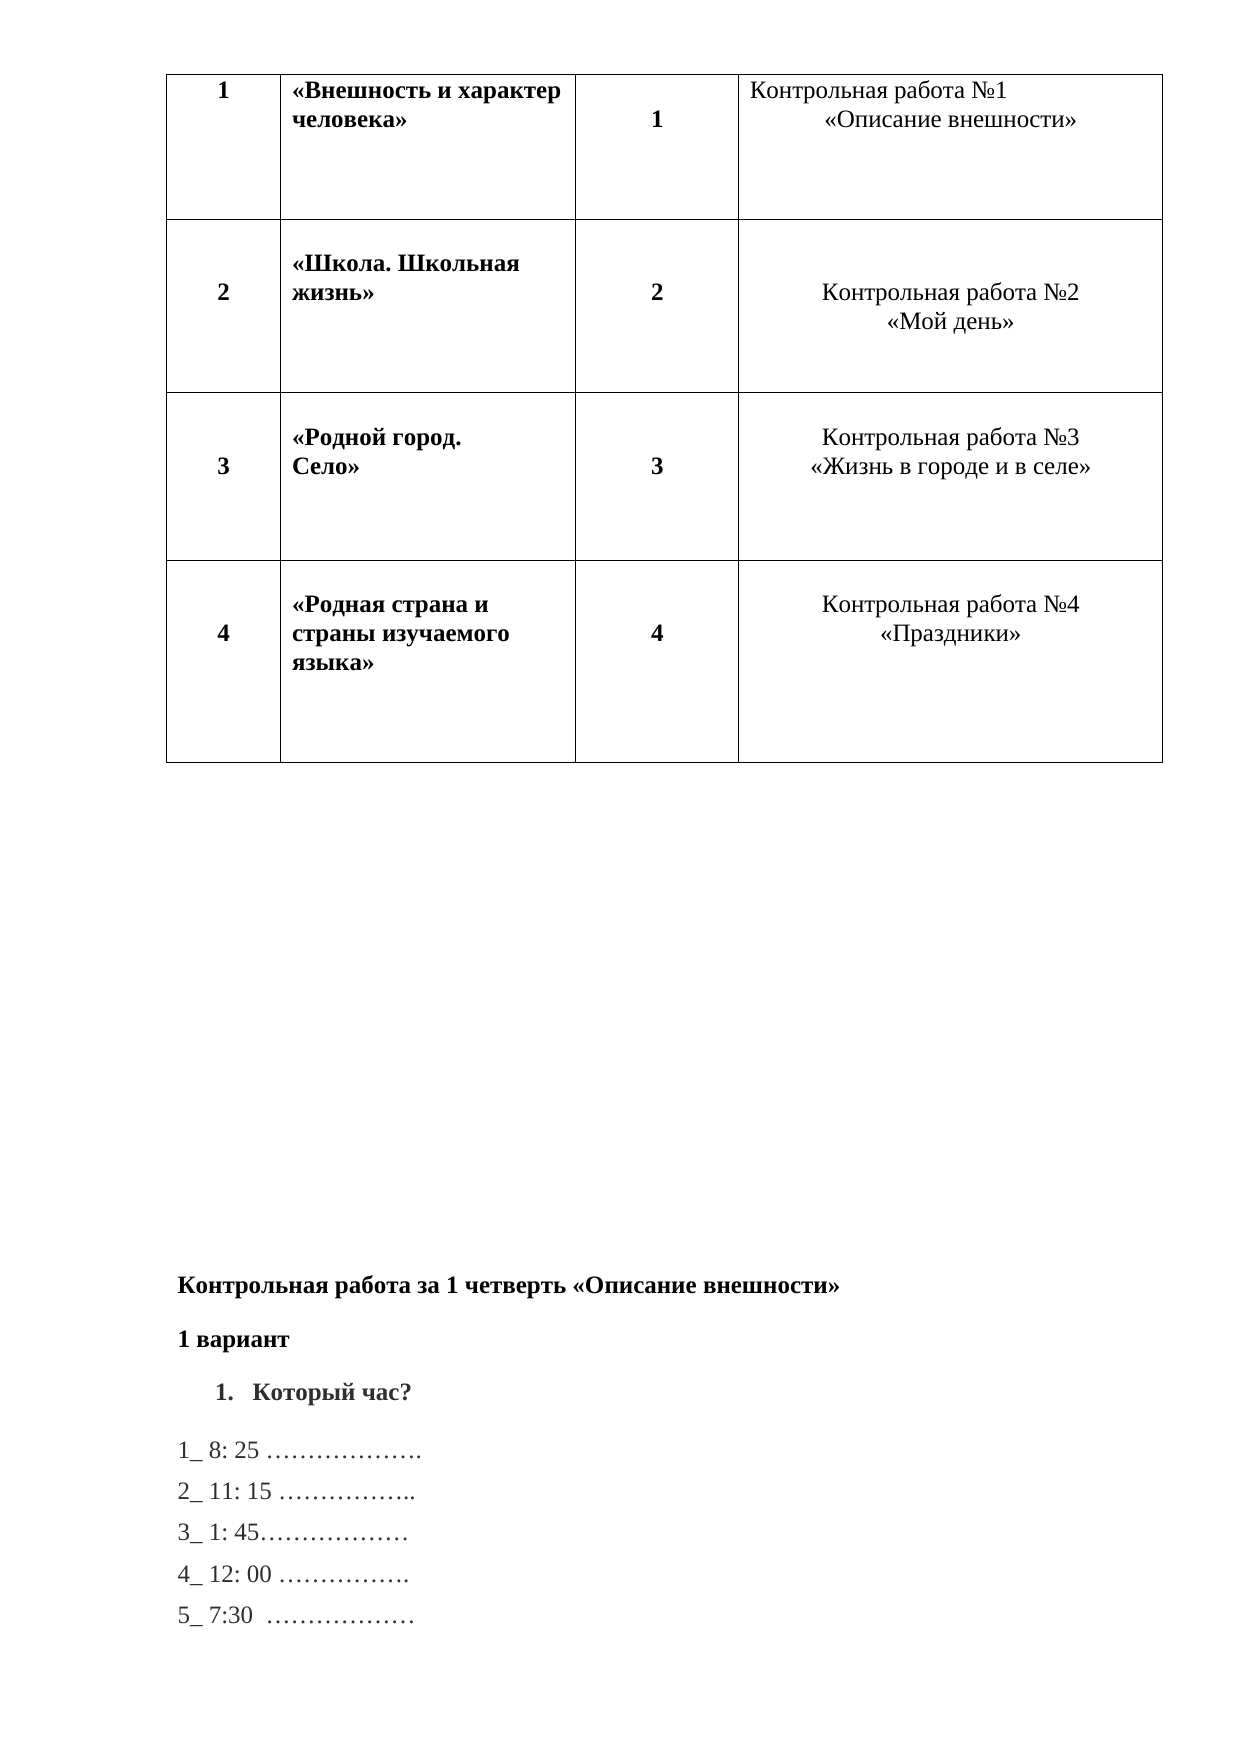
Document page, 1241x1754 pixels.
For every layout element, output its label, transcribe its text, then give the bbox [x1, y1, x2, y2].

table_cell «Родная страна и страны изучаемого языка» [281, 561, 575, 762]
table_cell «Родной город. Село» [281, 393, 575, 560]
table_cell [739, 75, 1162, 219]
table_cell «Школа. Школьная жизнь» [281, 220, 575, 392]
table_cell 1 [576, 75, 738, 219]
text 1_ 8: 25 ………………. [177, 1435, 1152, 1464]
list Который час? [215, 1377, 1152, 1406]
table_cell 1 [167, 75, 280, 219]
table_cell Контрольная работа №2 «Мой день» [739, 220, 1162, 392]
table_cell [281, 75, 575, 219]
text 3_ 1: 45……………… [177, 1517, 1152, 1546]
text 5_ 7:30 ……………… [177, 1600, 1152, 1629]
table_cell Контрольная работа №3 «Жизнь в городе и в селе» [739, 393, 1162, 560]
text 1 вариант [177, 1324, 1152, 1352]
table_cell 2 [576, 220, 738, 392]
table_cell 4 [576, 561, 738, 762]
table_cell 2 [167, 220, 280, 392]
text Контрольная работа за 1 четверть «Описание внешности» [177, 1270, 1152, 1298]
table_cell 4 [167, 561, 280, 762]
table_cell 3 [576, 393, 738, 560]
table_cell 3 [167, 393, 280, 560]
text 4_ 12: 00 ……………. [177, 1559, 1152, 1587]
table_cell Контрольная работа №4 «Праздники» [739, 561, 1162, 762]
text 2_ 11: 15 …………….. [177, 1476, 1152, 1505]
